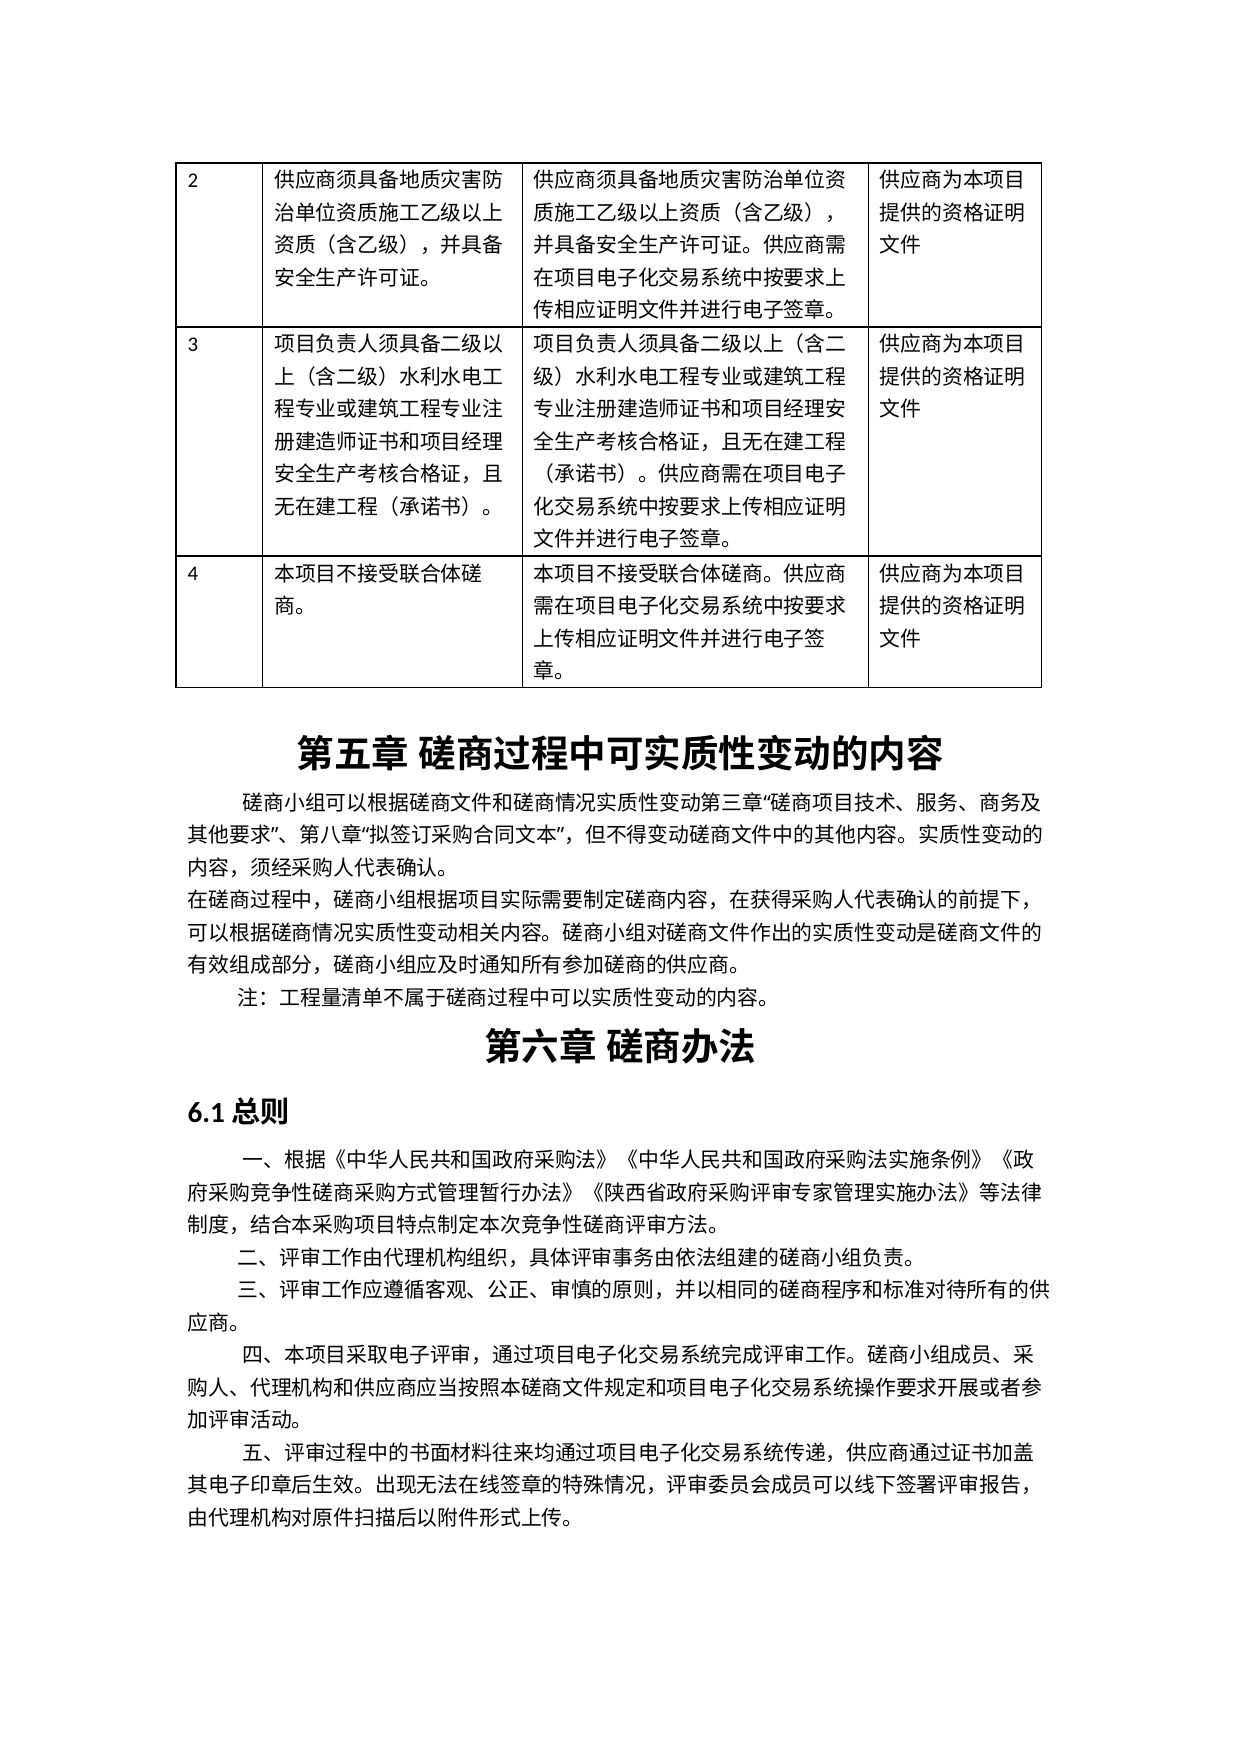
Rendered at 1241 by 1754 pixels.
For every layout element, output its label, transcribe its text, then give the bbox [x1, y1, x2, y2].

text 四、本项目采取电子评审，通过项目电子化交易系统完成评审工作。磋商小组成员、采购人、代理机构和供应商应当按照本磋商文件规定和项目电子化交易系统操作要求开展或者参加评审活动。 [187, 1338, 1053, 1436]
table_cell 供应商须具备地质灾害防治单位资质施工乙级以上资质（含乙级），并具备安全生产许可证。 [263, 164, 522, 326]
table_cell 供应商为本项目提供的资格证明文件 [869, 328, 1041, 555]
table_cell 项目负责人须具备二级以上（含二级）水利水电工程专业或建筑工程专业注册建造师证书和项目经理安全生产考核合格证，且无在建工程（承诺书）。 [263, 328, 522, 555]
text 第五章 磋商过程中可实质性变动的内容 [187, 721, 1053, 786]
table_cell 4 [177, 557, 262, 687]
table_cell 供应商须具备地质灾害防治单位资质施工乙级以上资质（含乙级），并具备安全生产许可证。供应商需在项目电子化交易系统中按要求上传相应证明文件并进行电子签章。 [523, 164, 868, 326]
table_cell 本项目不接受联合体磋商。供应商需在项目电子化交易系统中按要求上传相应证明文件并进行电子签章。 [523, 557, 868, 687]
table_cell 项目负责人须具备二级以上（含二级）水利水电工程专业或建筑工程专业注册建造师证书和项目经理安全生产考核合格证，且无在建工程（承诺书）。供应商需在项目电子化交易系统中按要求上传相应证明文件并进行电子签章。 [523, 328, 868, 555]
text 一、根据《中华人民共和国政府采购法》《中华人民共和国政府采购法实施条例》《政府采购竞争性磋商采购方式管理暂行办法》《陕西省政府采购评审专家管理实施办法》等法律制度，结合本采购项目特点制定本次竞争性磋商评审方法。 [187, 1143, 1053, 1241]
text 磋商小组可以根据磋商文件和磋商情况实质性变动第三章“磋商项目技术、服务、商务及其他要求”、第八章“拟签订采购合同文本”，但不得变动磋商文件中的其他内容。实质性变动的内容，须经采购人代表确认。 [187, 786, 1053, 883]
text 6.1总则 [187, 1078, 1053, 1143]
text 二、评审工作由代理机构组织，具体评审事务由依法组建的磋商小组负责。 [187, 1241, 1053, 1273]
text 在磋商过程中，磋商小组根据项目实际需要制定磋商内容，在获得采购人代表确认的前提下，可以根据磋商情况实质性变动相关内容。磋商小组对磋商文件作出的实质性变动是磋商文件的有效组成部分，磋商小组应及时通知所有参加磋商的供应商。 [187, 883, 1053, 981]
text 三、评审工作应遵循客观、公正、审慎的原则，并以相同的磋商程序和标准对待所有的供应商。 [187, 1273, 1053, 1338]
table_cell 2 [177, 164, 262, 326]
text 注：工程量清单不属于磋商过程中可以实质性变动的内容。 [187, 981, 1053, 1013]
table_cell 3 [177, 328, 262, 555]
text 第六章 磋商办法 [187, 1013, 1053, 1078]
table_cell 供应商为本项目提供的资格证明文件 [869, 557, 1041, 687]
table_cell 本项目不接受联合体磋商。 [263, 557, 522, 687]
text 五、评审过程中的书面材料往来均通过项目电子化交易系统传递，供应商通过证书加盖其电子印章后生效。出现无法在线签章的特殊情况，评审委员会成员可以线下签署评审报告，由代理机构对原件扫描后以附件形式上传。 [187, 1436, 1053, 1533]
table_cell 供应商为本项目提供的资格证明文件 [869, 164, 1041, 326]
